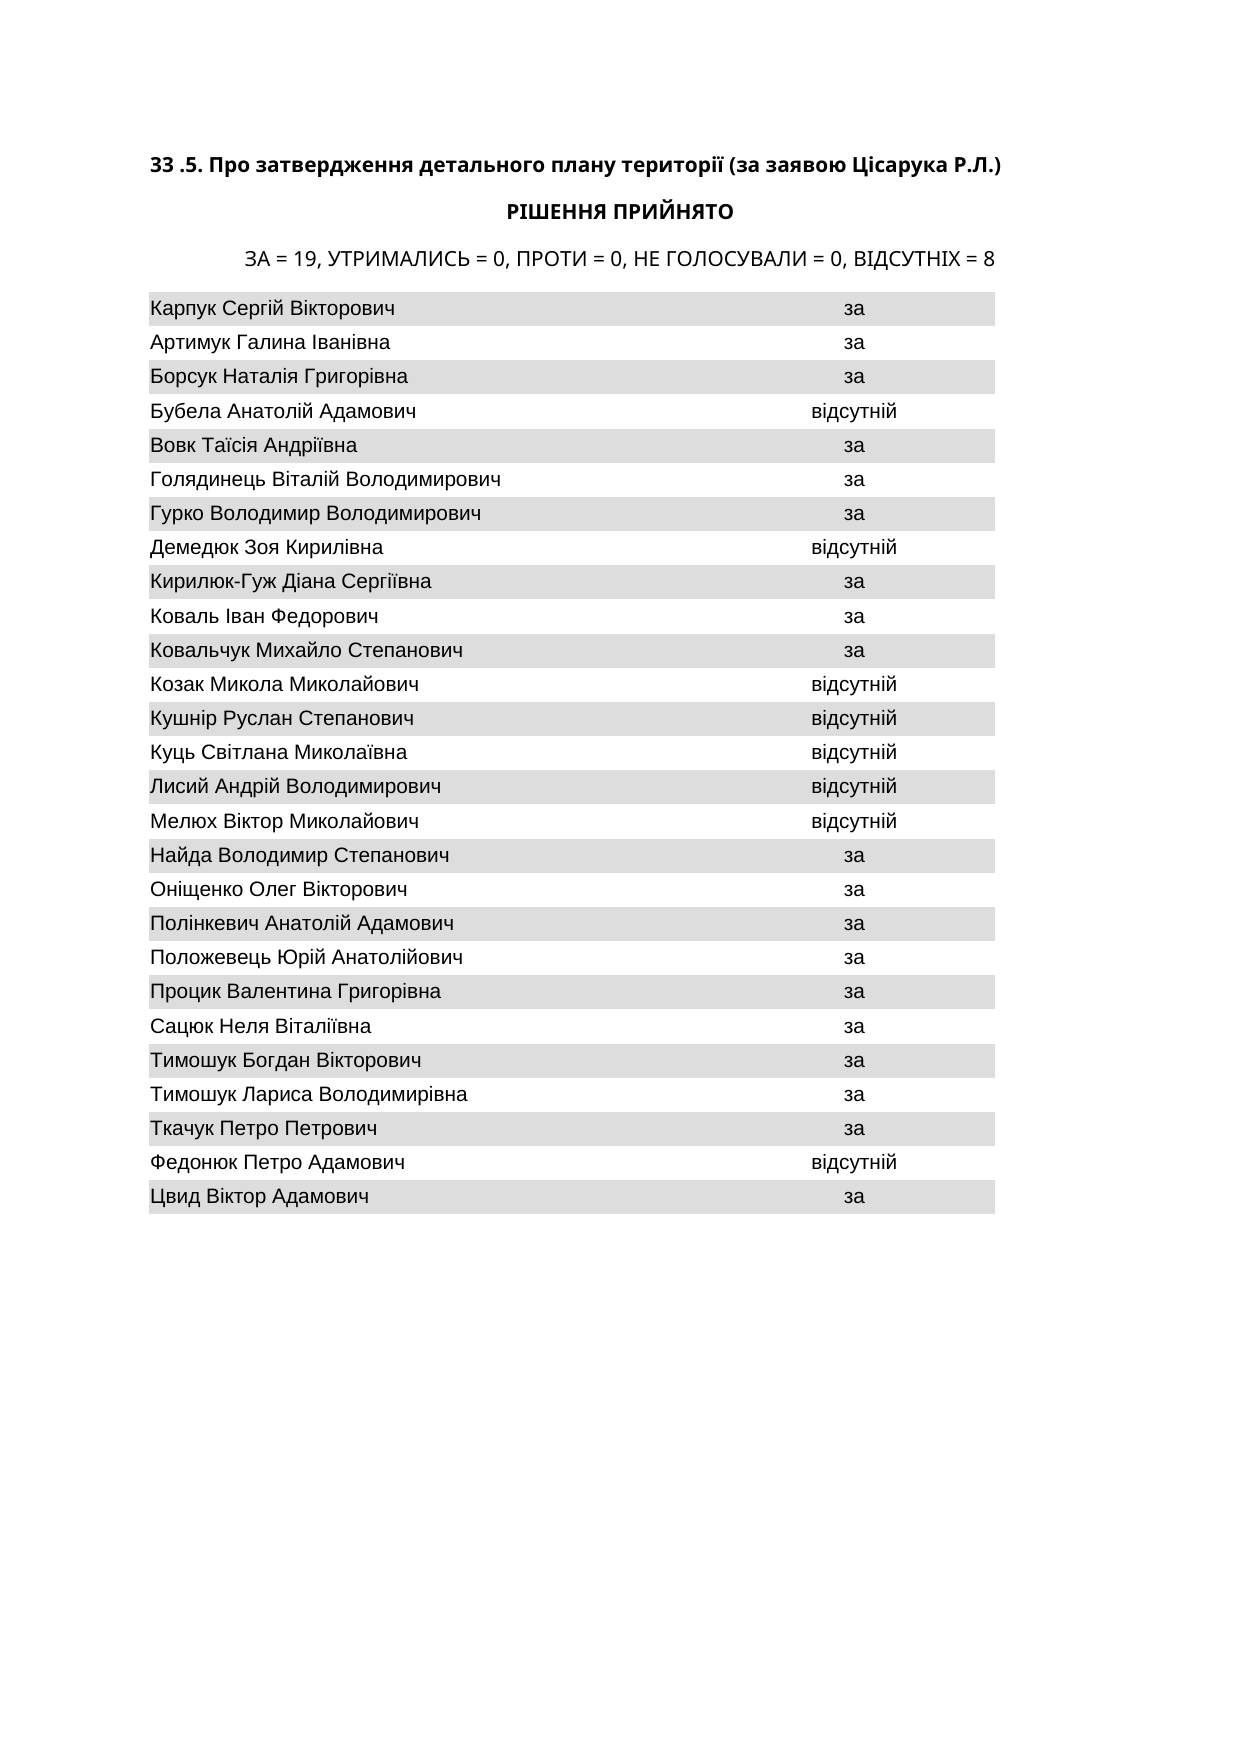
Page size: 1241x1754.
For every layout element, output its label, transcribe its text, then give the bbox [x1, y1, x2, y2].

table_cell Вовк Таїсія Андріївна [149, 429, 713, 463]
table_cell Сацюк Неля Віталіївна [149, 1009, 713, 1043]
table_cell Оніщенко Олег Вікторович [149, 873, 713, 907]
table_cell Найда Володимир Степанович [149, 839, 713, 873]
table_cell відсутній [713, 804, 995, 838]
table_cell відсутній [713, 394, 995, 428]
table_cell за [713, 1078, 995, 1112]
table_cell Лисий Андрій Володимирович [149, 770, 713, 804]
table_cell Кушнір Руслан Степанович [149, 702, 713, 736]
table_cell Положевець Юрій Анатолійович [149, 941, 713, 975]
table_cell Гурко Володимир Володимирович [149, 497, 713, 531]
table_cell Федонюк Петро Адамович [149, 1146, 713, 1180]
table_cell Артимук Галина Іванівна [149, 326, 713, 360]
table_cell за [713, 463, 995, 497]
table_cell за [713, 1112, 995, 1146]
table_cell відсутній [713, 668, 995, 702]
table_cell за [713, 497, 995, 531]
table_cell Кирилюк-Гуж Діана Сергіївна [149, 565, 713, 599]
table_cell Ткачук Петро Петрович [149, 1112, 713, 1146]
table_cell відсутній [713, 1146, 995, 1180]
table_cell відсутній [713, 736, 995, 770]
table_cell за [713, 1009, 995, 1043]
table_cell за [713, 873, 995, 907]
table_cell Борсук Наталія Григорівна [149, 360, 713, 394]
table_cell за [713, 907, 995, 941]
table_cell за [713, 429, 995, 463]
table_cell відсутній [713, 531, 995, 565]
table_cell Бубела Анатолій Адамович [149, 394, 713, 428]
table_cell за [713, 839, 995, 873]
table_cell за [713, 1180, 995, 1214]
table_cell за [713, 941, 995, 975]
text ЗА = 19, УТРИМАЛИСЬ = 0, ПРОТИ = 0, НЕ ГОЛОСУВАЛИ = 0, ВІДСУТНІХ = 8 [150, 244, 1090, 273]
table_cell Коваль Іван Федорович [149, 599, 713, 633]
table_cell за [713, 1044, 995, 1078]
table_cell за [713, 634, 995, 668]
table_cell за [713, 360, 995, 394]
table_cell за [713, 326, 995, 360]
text 33 .5. Про затвердження детального плану території (за заявою Цісарука Р.Л.) [150, 150, 1090, 178]
table_cell Голядинець Віталій Володимирович [149, 463, 713, 497]
table_cell Мелюх Віктор Миколайович [149, 804, 713, 838]
table_cell Демедюк Зоя Кирилівна [149, 531, 713, 565]
table_header Карпук Сергій Вікторович [149, 292, 713, 326]
table_cell за [713, 565, 995, 599]
table_cell Козак Микола Миколайович [149, 668, 713, 702]
text РІШЕННЯ ПРИЙНЯТО [150, 197, 1090, 226]
table_cell Ковальчук Михайло Степанович [149, 634, 713, 668]
table_cell Полінкевич Анатолій Адамович [149, 907, 713, 941]
table_header за [713, 292, 995, 326]
table_cell відсутній [713, 770, 995, 804]
table_cell Цвид Віктор Адамович [149, 1180, 713, 1214]
table_cell за [713, 975, 995, 1009]
table_cell відсутній [713, 702, 995, 736]
table_cell за [713, 599, 995, 633]
table_cell Куць Світлана Миколаївна [149, 736, 713, 770]
table_cell Тимошук Богдан Вікторович [149, 1044, 713, 1078]
table_cell Тимошук Лариса Володимирівна [149, 1078, 713, 1112]
table_cell Процик Валентина Григорівна [149, 975, 713, 1009]
